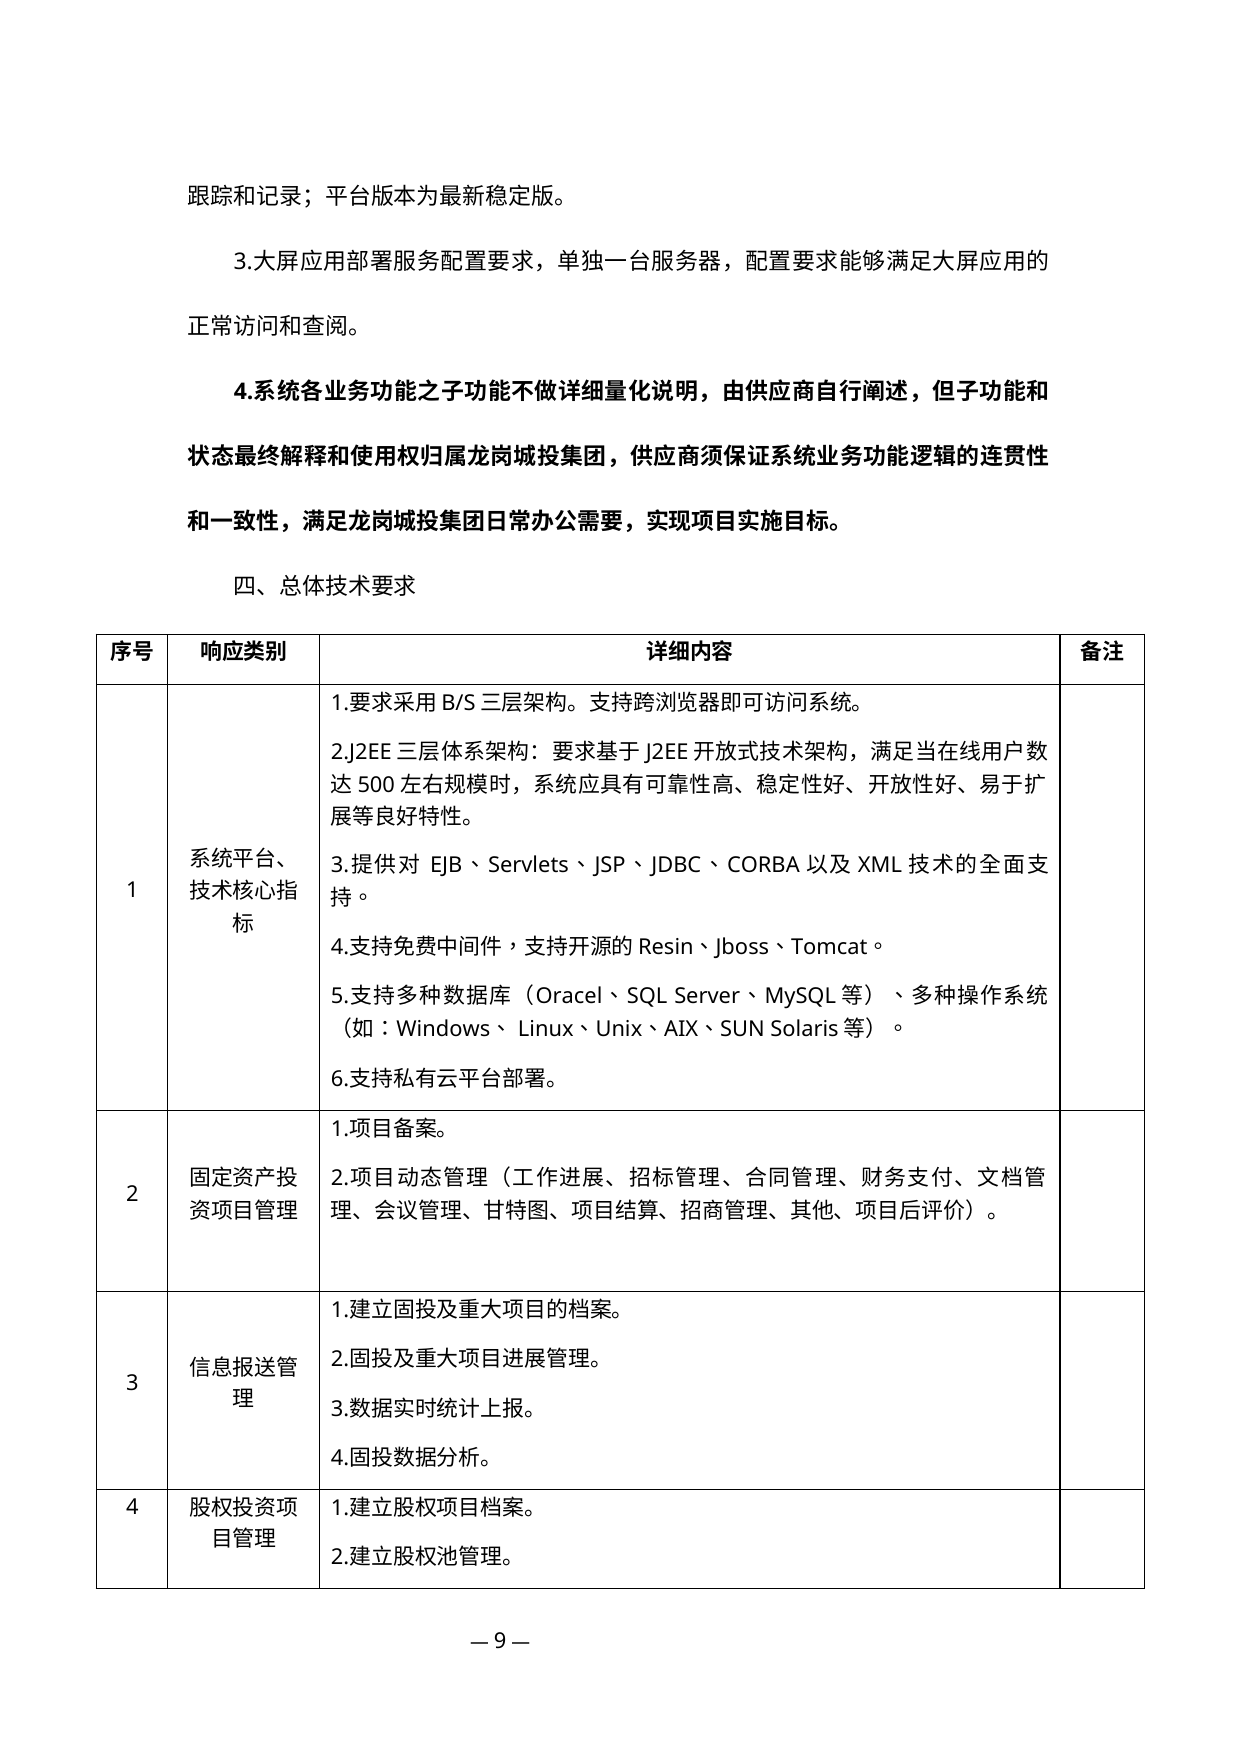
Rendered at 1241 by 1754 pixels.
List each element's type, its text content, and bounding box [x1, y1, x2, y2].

table_cell 2 [97, 1111, 167, 1291]
table_header 备注 [1061, 635, 1144, 684]
text 4.系统各业务功能之子功能不做详细量化说明，由供应商自行阐述，但子功能和状态最终解释和使用权归属龙岗城投集团，供应商须保证系统业务功能逻辑的连贯性和一致性，满足龙岗城投集团日常办公需要，实现项目实施目标。 [187, 357, 1053, 552]
table_cell 1.项目备案。 2.项目动态管理（工作进展、招标管理、合同管理、财务支付、文档管理、会议管理、甘特图、项目结算、招商管理、其他、项目后评价）。 [320, 1111, 1059, 1291]
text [187, 162, 1053, 227]
text 3.大屏应用部署服务配置要求，单独一台服务器，配置要求能够满足大屏应用的正常访问和查阅。 [187, 227, 1053, 357]
table_cell [1061, 685, 1144, 1110]
table_cell 4 [97, 1490, 167, 1588]
table_header 响应类别 [168, 635, 319, 684]
text 四、总体技术要求 [187, 552, 1053, 617]
table_cell 股权投资项目管理 [168, 1490, 319, 1588]
table_cell 1.建立固投及重大项目的档案。 2.固投及重大项目进展管理。 3.数据实时统计上报。 4.固投数据分析。 [320, 1292, 1059, 1488]
table_cell 1.要求采用B/S三层架构。支持跨浏览器即可访问系统。 2.J2EE三层体系架构：要求基于J2EE开放式技术架构，满足当在线用户数达500左右规模时，系统应具有可靠性高、稳定性好、开放性好、易于扩展等良好特性。 3.提供对 EJB、Servlets、JSP、JDBC、CORBA以及XML技术的全面支持。 4.支持免费中间件，支持开源的Resin、Jboss、Tomcat。 5.支持多种数据库（Oracel、SQL Server、MySQL等）、多种操作系统（如：Windows、 Linux、Unix、AIX、SUN Solaris等）。 6.支持私有云平台部署。 [320, 685, 1059, 1110]
table_cell [1061, 1490, 1144, 1588]
table_cell [1061, 1292, 1144, 1488]
table_cell 1 [97, 685, 167, 1110]
table_cell 系统平台、技术核心指标 [168, 685, 319, 1110]
table_cell 固定资产投资项目管理 [168, 1111, 319, 1291]
table_cell [1061, 1111, 1144, 1291]
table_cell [320, 1490, 1059, 1588]
table_cell 信息报送管理 [168, 1292, 319, 1488]
table_header 详细内容 [320, 635, 1059, 684]
table_cell 3 [97, 1292, 167, 1488]
table_header 序号 [97, 635, 167, 684]
